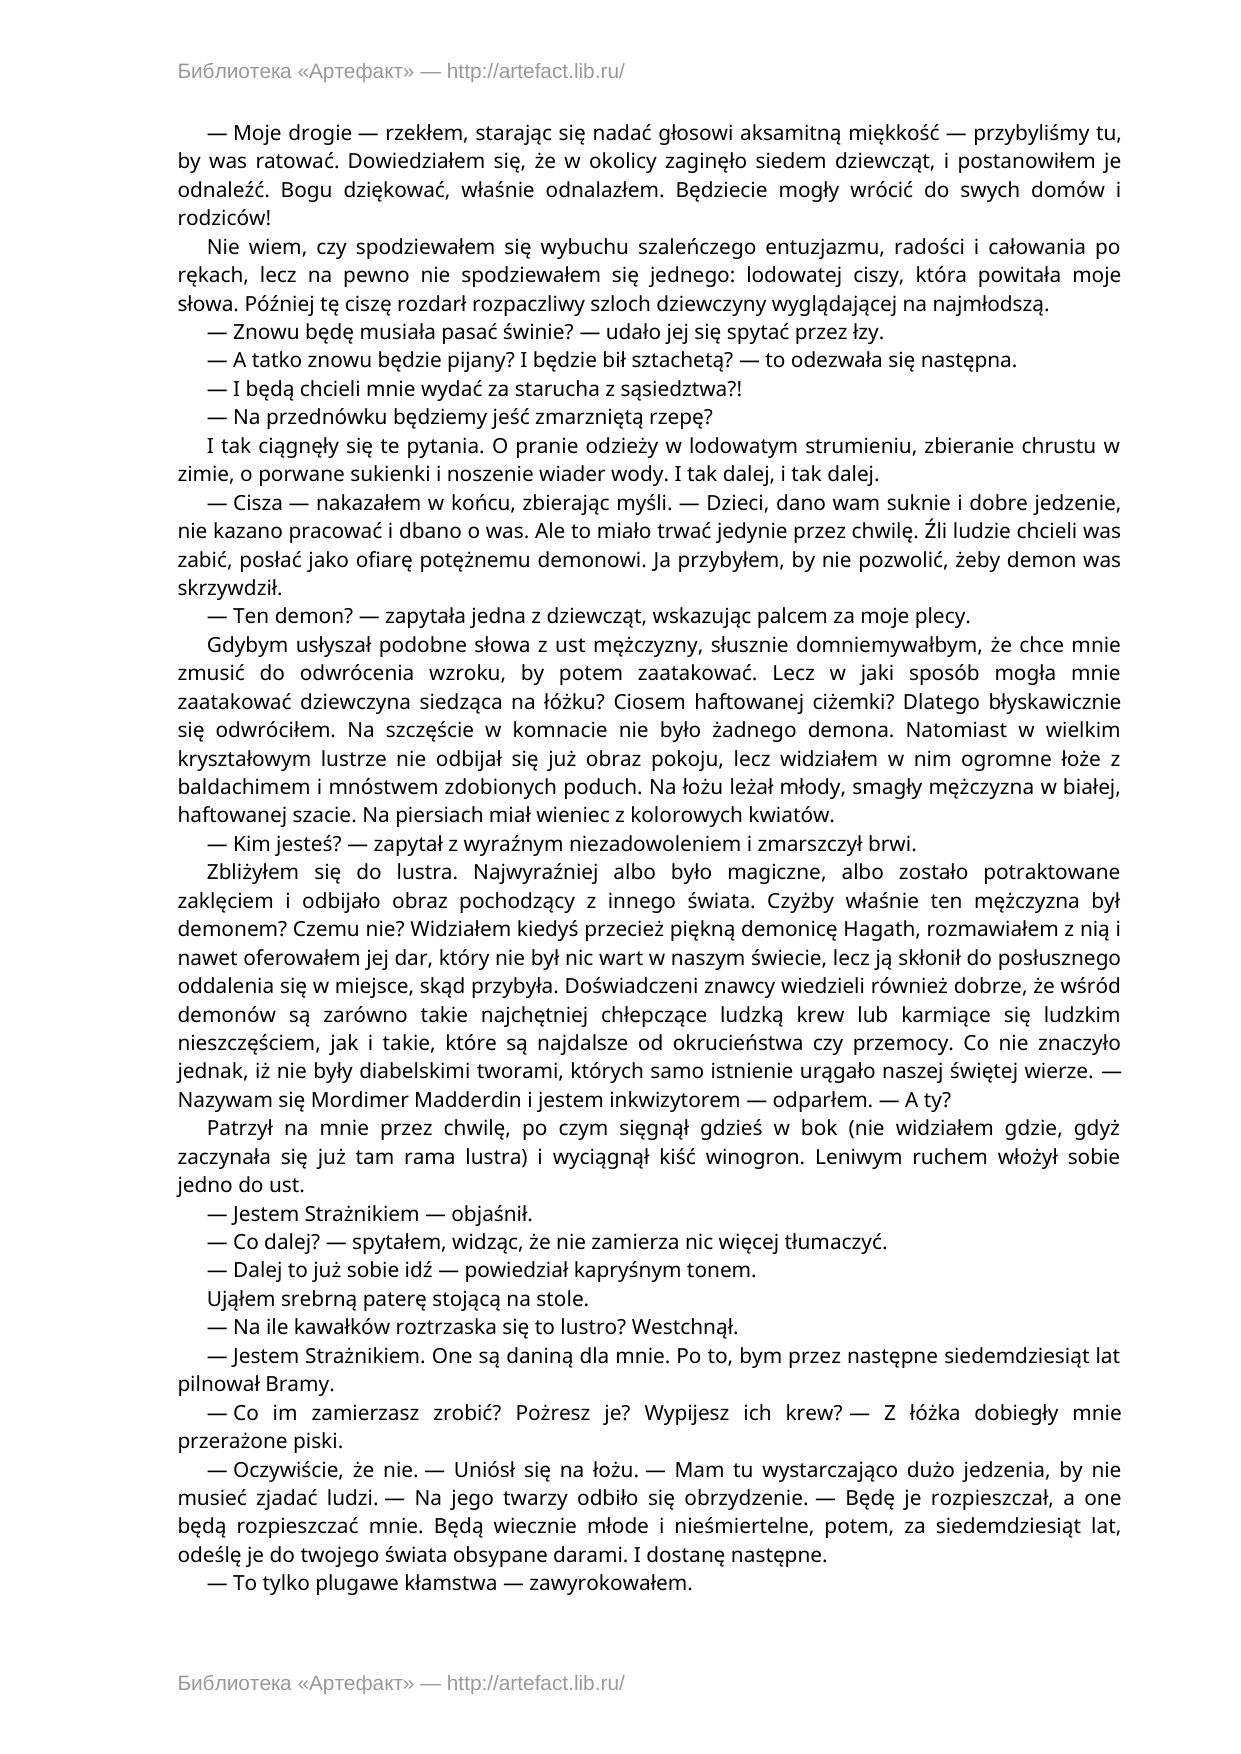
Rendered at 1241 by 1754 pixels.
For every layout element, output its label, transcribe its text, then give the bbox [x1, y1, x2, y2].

text — Co dalej? — spytałem, widząc, że nie zamierza nic więcej tłumaczyć. [177, 1227, 1122, 1256]
text Nie wiem, czy spodziewałem się wybuchu szaleńczego entuzjazmu, radości i całowania po rękach, lecz na pewno nie spodziewałem się jednego: lodowatej ciszy, która powitała moje słowa. Później tę ciszę rozdarł rozpaczliwy szloch dziewczyny wyglądającej na najmłodszą. [177, 232, 1122, 317]
text Gdybym usłyszał podobne słowa z ust mężczyzny, słusznie domniemywałbym, że chce mnie zmusić do odwrócenia wzroku, by potem zaatakować. Lecz w jaki sposób mogła mnie zaatakować dziewczyna siedząca na łóżku? Ciosem haftowanej ciżemki? Dlatego błyskawicznie się odwróciłem. Na szczęście w komnacie nie było żadnego demona. Natomiast w wielkim kryształowym lustrze nie odbijał się już obraz pokoju, lecz widziałem w nim ogromne łoże z baldachimem i mnóstwem zdobionych poduch. Na łożu leżał młody, smagły mężczyzna w białej, haftowanej szacie. Na piersiach miał wieniec z kolorowych kwiatów. [177, 630, 1122, 829]
text — Na przednówku będziemy jeść zmarzniętą rzepę? [177, 402, 1122, 431]
text — I będą chcieli mnie wydać za starucha z sąsiedztwa?! [177, 374, 1122, 402]
text — Cisza — nakazałem w końcu, zbierając myśli. — Dzieci, dano wam suknie i dobre jedzenie, nie kazano pracować i dbano o was. Ale to miało trwać jedynie przez chwilę. Źli ludzie chcieli was zabić, posłać jako ofiarę potężnemu demonowi. Ja przybyłem, by nie pozwolić, żeby demon was skrzywdził. [177, 488, 1122, 602]
text — Znowu będę musiała pasać świnie? — udało jej się spytać przez łzy. [177, 317, 1122, 346]
text — Co im zamierzasz zrobić? Pożresz je? Wypijesz ich krew? — Z łóżka dobiegły mnie przerażone piski. [177, 1398, 1122, 1455]
text — Ten demon? — zapytała jedna z dziewcząt, wskazując palcem za moje plecy. [177, 602, 1122, 630]
text — A tatko znowu będzie pijany? I będzie bił sztachetą? — to odezwała się następna. [177, 346, 1122, 374]
text — Na ile kawałków roztrzaska się to lustro? Westchnął. [177, 1312, 1122, 1341]
text — Dalej to już sobie idź — powiedział kapryśnym tonem. [177, 1256, 1122, 1284]
text — To tylko plugawe kłamstwa — zawyrokowałem. [177, 1568, 1122, 1597]
text Zbliżyłem się do lustra. Najwyraźniej albo było magiczne, albo zostało potraktowane zaklęciem i odbijało obraz pochodzący z innego świata. Czyżby właśnie ten mężczyzna był demonem? Czemu nie? Widziałem kiedyś przecież piękną demonicę Hagath, rozmawiałem z nią i nawet oferowałem jej dar, który nie był nic wart w naszym świecie, lecz ją skłonił do posłusznego oddalenia się w miejsce, skąd przybyła. Doświadczeni znawcy wiedzieli również dobrze, że wśród demonów są zarówno takie najchętniej chłepczące ludzką krew lub karmiące się ludzkim nieszczęściem, jak i takie, które są najdalsze od okrucieństwa czy przemocy. Co nie znaczyło jednak, iż nie były diabelskimi tworami, których samo istnienie urągało naszej świętej wierze. — Nazywam się Mordimer Madderdin i jestem inkwizytorem — odparłem. — A ty? [177, 857, 1122, 1113]
text — Moje drogie — rzekłem, starając się nadać głosowi aksamitną miękkość — przybyliśmy tu, by was ratować. Dowiedziałem się, że w okolicy zaginęło siedem dziewcząt, i postanowiłem je odnaleźć. Bogu dziękować, właśnie odnalazłem. Będziecie mogły wrócić do swych domów i rodziców! [177, 118, 1122, 232]
text — Jestem Strażnikiem. One są daniną dla mnie. Po to, bym przez następne siedemdziesiąt lat pilnował Bramy. [177, 1341, 1122, 1398]
text — Kim jesteś? — zapytał z wyraźnym niezadowoleniem i zmarszczył brwi. [177, 829, 1122, 857]
text Ująłem srebrną paterę stojącą na stole. [177, 1284, 1122, 1312]
text Patrzył na mnie przez chwilę, po czym sięgnął gdzieś w bok (nie widziałem gdzie, gdyż zaczynała się już tam rama lustra) i wyciągnął kiść winogron. Leniwym ruchem włożył sobie jedno do ust. [177, 1113, 1122, 1199]
text — Jestem Strażnikiem — objaśnił. [177, 1199, 1122, 1227]
text I tak ciągnęły się te pytania. O pranie odzieży w lodowatym strumieniu, zbieranie chrustu w zimie, o porwane sukienki i noszenie wiader wody. I tak dalej, i tak dalej. [177, 431, 1122, 488]
text — Oczywiście, że nie. — Uniósł się na łożu. — Mam tu wystarczająco dużo jedzenia, by nie musieć zjadać ludzi. — Na jego twarzy odbiło się obrzydzenie. — Będę je rozpieszczał, a one będą rozpieszczać mnie. Będą wiecznie młode i nieśmiertelne, potem, za siedemdziesiąt lat, odeślę je do twojego świata obsypane darami. I dostanę następne. [177, 1455, 1122, 1568]
